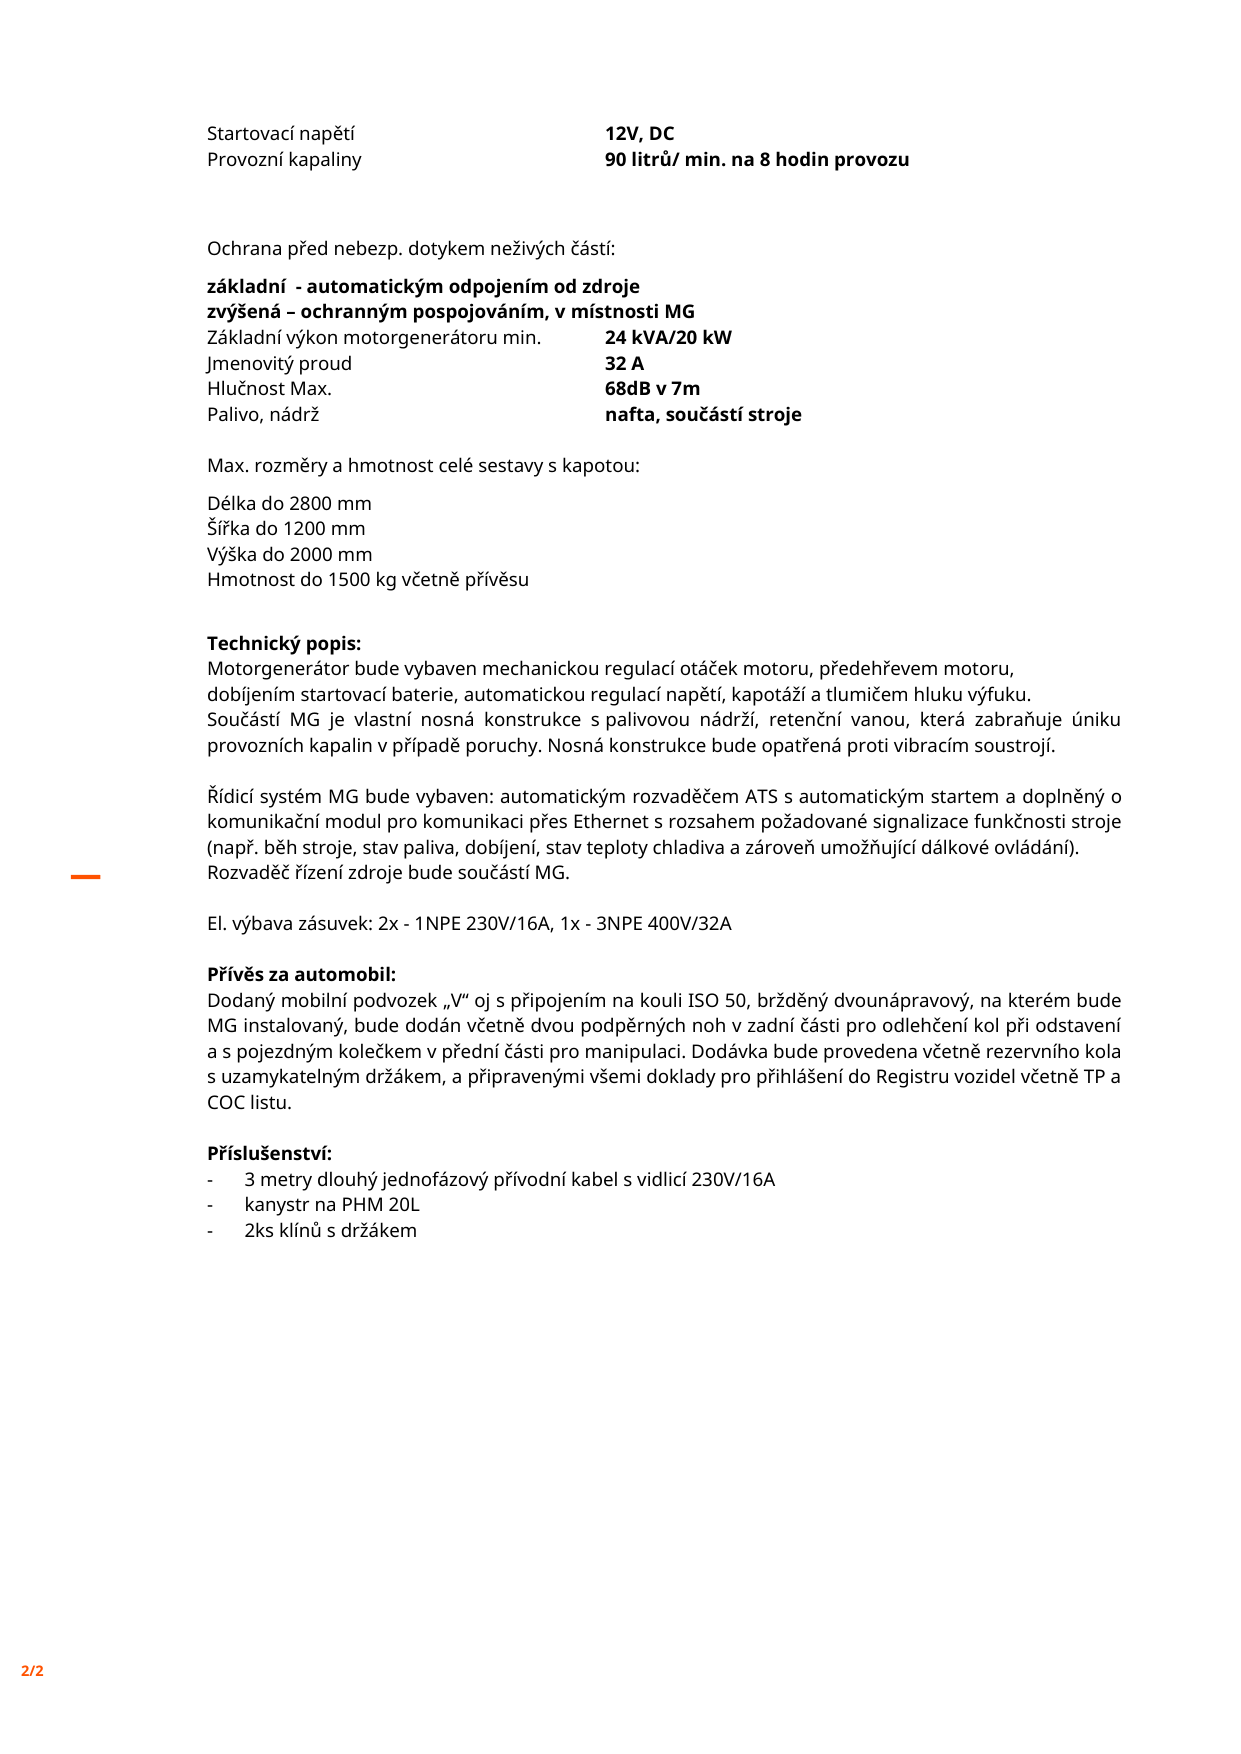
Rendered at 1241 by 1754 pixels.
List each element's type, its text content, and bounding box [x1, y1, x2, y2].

text Součástí MG je vlastní nosná konstrukce s palivovou nádrží, retenční vanou, která zabraňuje úniku provozních kapalin v případě poruchy. Nosná konstrukce bude opatřená proti vibracím soustrojí. [207, 707, 1122, 758]
text Max. rozměry a hmotnost celé sestavy s kapotou: [207, 452, 1122, 477]
text Délka do 2800 mm [207, 490, 1122, 515]
list kanystr na PHM 20L [207, 1191, 1122, 1217]
text základní - automatickým odpojením od zdroje [207, 273, 1122, 299]
text Motorgenerátor bude vybaven mechanickou regulací otáček motoru, předehřevem motoru, [207, 656, 1122, 681]
text Základní výkon motorgenerátoru min. 24 kVA/20 kW [207, 324, 1122, 350]
text Rozvaděč řízení zdroje bude součástí MG. [207, 860, 1122, 885]
text Výška do 2000 mm [207, 541, 1122, 566]
text Dodaný mobilní podvozek „V“ oj s připojením na kouli ISO 50, bržděný dvounápravový, na kterém bude MG instalovaný, bude dodán včetně dvou podpěrných noh v zadní části pro odlehčení kol při odstavení a s pojezdným kolečkem v přední části pro manipulaci. Dodávka bude provedena včetně rezervního kola s uzamykatelným držákem, a připravenými všemi doklady pro přihlášení do Registru vozidel včetně TP a COC listu. [207, 987, 1122, 1115]
text Řídicí systém MG bude vybaven: automatickým rozvaděčem ATS s automatickým startem a doplněný o komunikační modul pro komunikaci přes Ethernet s rozsahem požadované signalizace funkčnosti stroje (např. běh stroje, stav paliva, dobíjení, stav teploty chladiva a zároveň umožňující dálkové ovládání). [207, 783, 1122, 860]
text Šířka do 1200 mm [207, 515, 1122, 541]
text Palivo, nádrž nafta, součástí stroje [207, 401, 1122, 426]
text Přívěs za automobil: [207, 962, 1122, 987]
text Provozní kapaliny 90 litrů/ min. na 8 hodin provozu [207, 146, 1122, 172]
text Jmenovitý proud 32 A [207, 350, 1122, 375]
text dobíjením startovací baterie, automatickou regulací napětí, kapotáží a tlumičem hluku výfuku. [207, 681, 1122, 707]
list 2ks klínů s držákem [207, 1217, 1122, 1242]
list 3 metry dlouhý jednofázový přívodní kabel s vidlicí 230V/16A [207, 1166, 1122, 1191]
text Příslušenství: [207, 1140, 1122, 1166]
text El. výbava zásuvek: 2x - 1NPE 230V/16A, 1x - 3NPE 400V/32A [207, 911, 1122, 936]
text Ochrana před nebezp. dotykem neživých částí: [207, 235, 1122, 261]
text Technický popis: [207, 630, 1122, 656]
text Hlučnost Max. 68dB v 7m [207, 375, 1122, 401]
text Startovací napětí 12V, DC [207, 121, 1122, 146]
text Hmotnost do 1500 kg včetně přívěsu [207, 566, 1122, 592]
text zvýšená – ochranným pospojováním, v místnosti MG [207, 299, 1122, 324]
